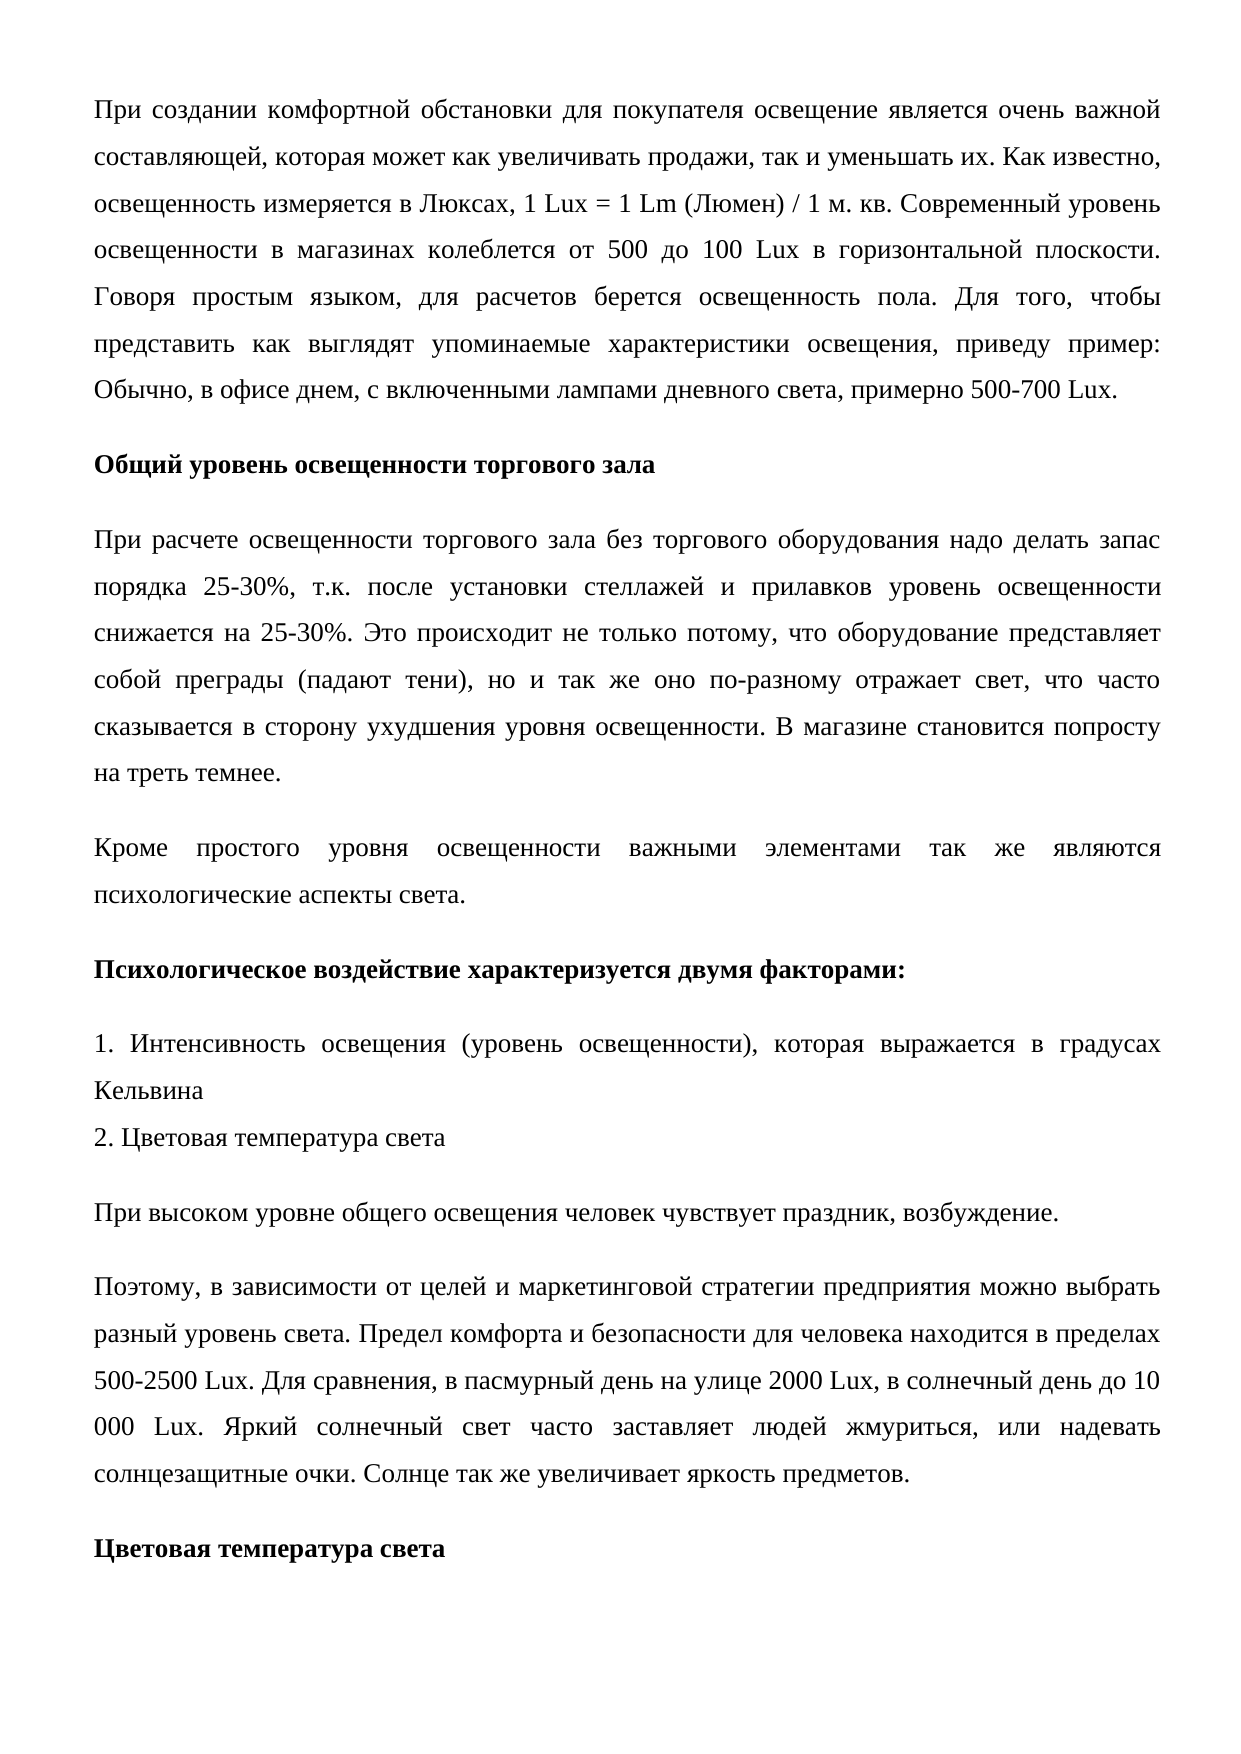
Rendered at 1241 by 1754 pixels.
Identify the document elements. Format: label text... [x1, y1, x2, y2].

text При создании комфортной обстановки для покупателя освещение является очень важной составляющей, которая может как увеличивать продажи, так и уменьшать их. Как известно, освещенность измеряется в Люксах, 1 Lux = 1 Lm (Люмен) / . кв. Современный уровень освещенности в магазинах колеблется от 500 до 100 Lux в горизонтальной плоскости. Говоря простым языком, для расчетов берется освещенность пола. Для того, чтобы представить как выглядят упоминаемые характеристики освещения, приведу пример: Обычно, в офисе днем, с включенными лампами дневного света, примерно 500-700 Lux. [94, 94, 1162, 405]
text Общий уровень освещенности торгового зала [94, 448, 1162, 479]
text При высоком уровне общего освещения человек чувствует праздник, возбуждение. [94, 1196, 1162, 1227]
text Цветовая температура света [94, 1532, 1162, 1563]
text Поэтому, в зависимости от целей и маркетинговой стратегии предприятия можно выбрать разный уровень света. Предел комфорта и безопасности для человека находится в пределах 500-2500 Lux. Для сравнения, в пасмурный день на улице 2000 Lux, в солнечный день до 10 000 Lux. Яркий солнечный свет часто заставляет людей жмуриться, или надевать солнцезащитные очки. Солнце так же увеличивает яркость предметов. [94, 1271, 1162, 1488]
text Психологическое воздействие характеризуется двумя факторами: [94, 953, 1162, 984]
text При расчете освещенности торгового зала без торгового оборудования надо делать запас порядка 25-30%, т.к. после установки стеллажей и прилавков уровень освещенности снижается на 25-30%. Это происходит не только потому, что оборудование представляет собой преграды (падают тени), но и так же оно по-разному отражает свет, что часто сказывается в сторону ухудшения уровня освещенности. В магазине становится попросту на треть темнее. [94, 523, 1162, 788]
text 1. Интенсивность освещения (уровень освещенности), которая выражается в градусах Кельвина 2. Цветовая температура света [94, 1028, 1162, 1152]
text Кроме простого уровня освещенности важными элементами так же являются психологические аспекты света. [94, 831, 1162, 909]
